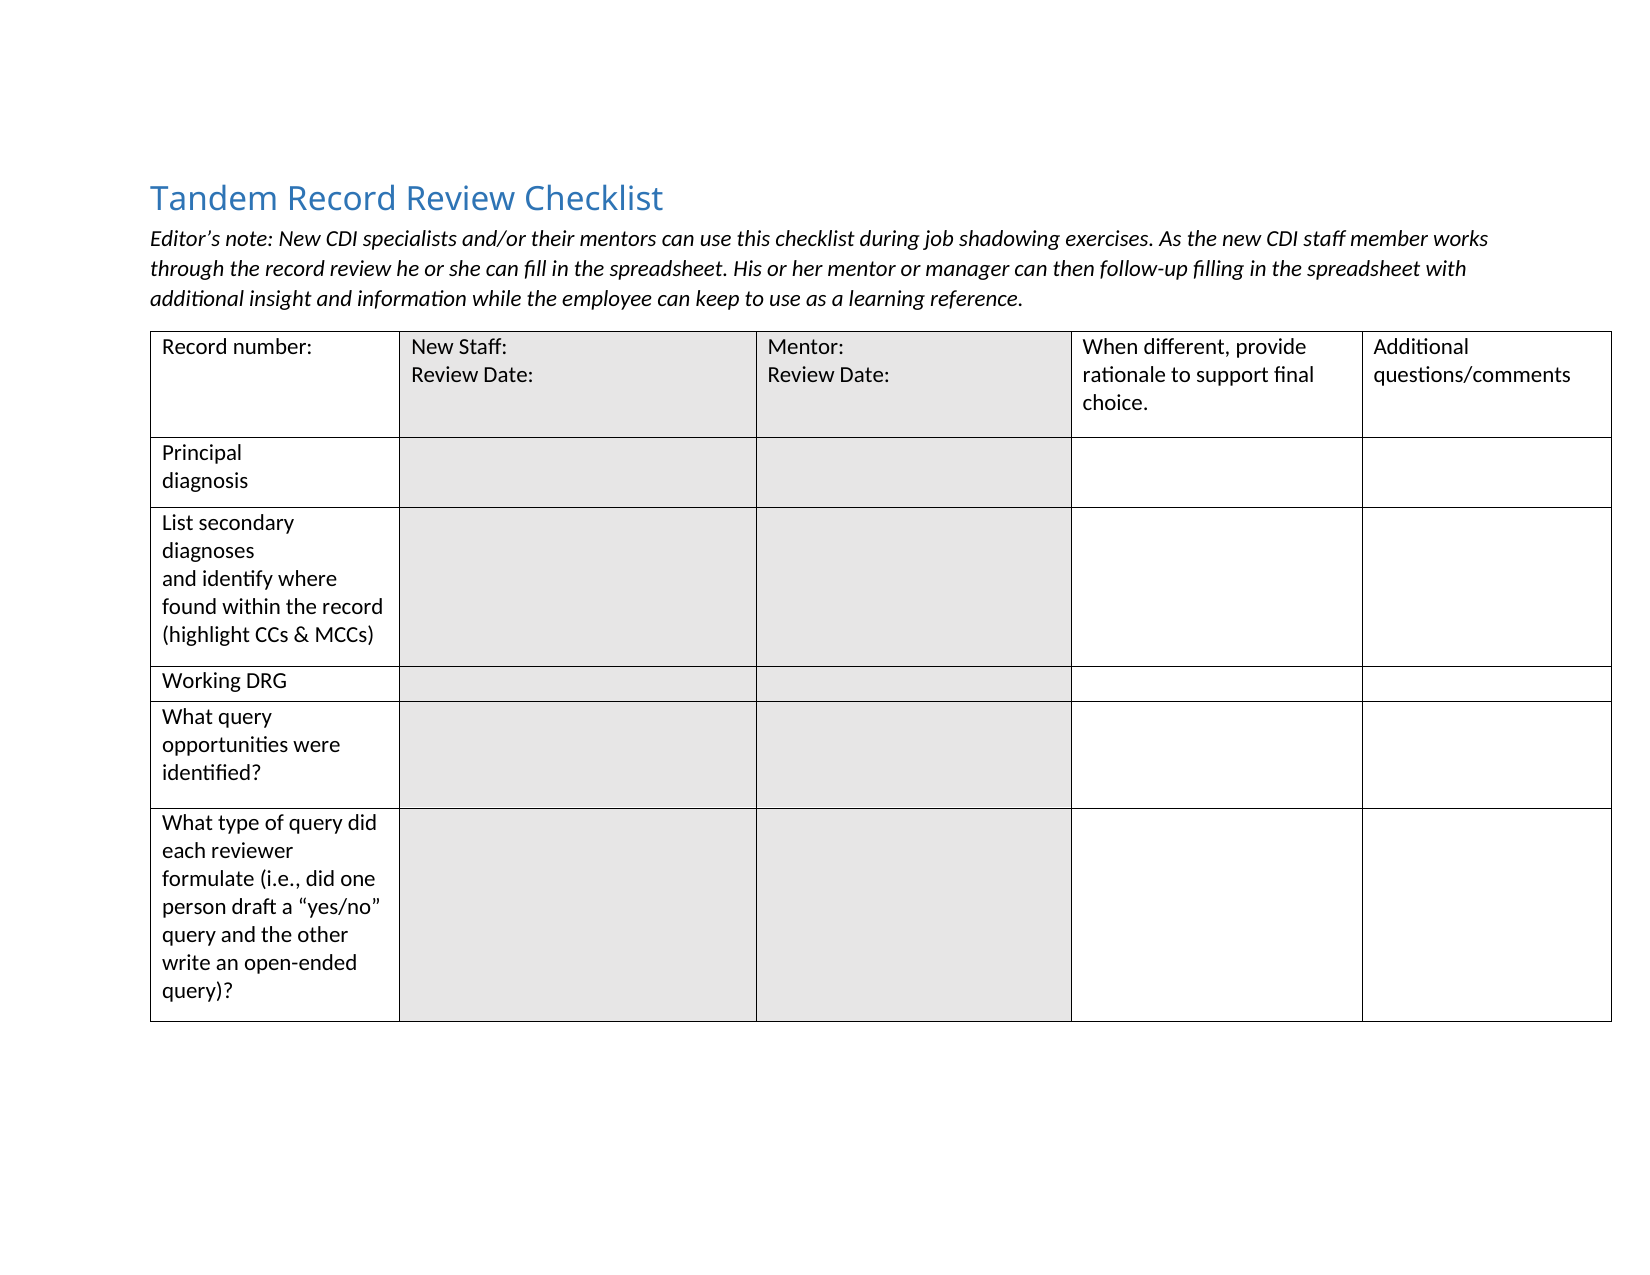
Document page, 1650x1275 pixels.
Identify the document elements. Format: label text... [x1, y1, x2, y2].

table_cell What query opportunities were identified? [151, 702, 399, 807]
table_cell [1363, 508, 1611, 666]
table_cell Principal diagnosis [151, 438, 399, 507]
subtitle Tandem Record Review Checklist [150, 175, 1500, 220]
table_cell What type of query did each reviewer formulate (i.e., did one person draft a “yes/no” query and the other write an open-ended query)? [151, 809, 399, 1021]
table_cell List secondary diagnoses and identify where found within the record (highlight CCs & MCCs) [151, 508, 399, 666]
table_header Record number: [151, 332, 399, 437]
table_cell [757, 667, 1071, 701]
table_header Additional questions/comments [1363, 332, 1611, 437]
table_cell [1363, 702, 1611, 807]
table_cell [757, 702, 1071, 807]
table_cell Working DRG [151, 667, 399, 701]
table_cell [1072, 438, 1362, 507]
table_cell [757, 809, 1071, 1021]
table_cell [757, 438, 1071, 507]
table_cell [1072, 809, 1362, 1021]
text Editor’s note: New CDI specialists and/or their mentors can use this checklist during job shadowing exercises. As the new CDI staff member works through the record review he or she can fill in the spreadsheet. His or her mentor or manager can then follow-up filling in the spreadsheet with additional insight and information while the employee can keep to use as a learning reference. [150, 224, 1500, 312]
table_header When different, provide rationale to support final choice. [1072, 332, 1362, 437]
table_cell [1072, 667, 1362, 701]
table_cell [1072, 702, 1362, 807]
table_header Mentor: Review Date: [757, 332, 1071, 437]
table_cell [1363, 809, 1611, 1021]
table_cell [1072, 508, 1362, 666]
table_cell [400, 809, 756, 1021]
table_cell [1363, 667, 1611, 701]
table_cell [400, 702, 756, 807]
table_cell [400, 508, 756, 666]
table_cell [757, 508, 1071, 666]
table_cell [1363, 438, 1611, 507]
table_header New Staff: Review Date: [400, 332, 756, 437]
table_cell [400, 438, 756, 507]
table_cell [400, 667, 756, 701]
